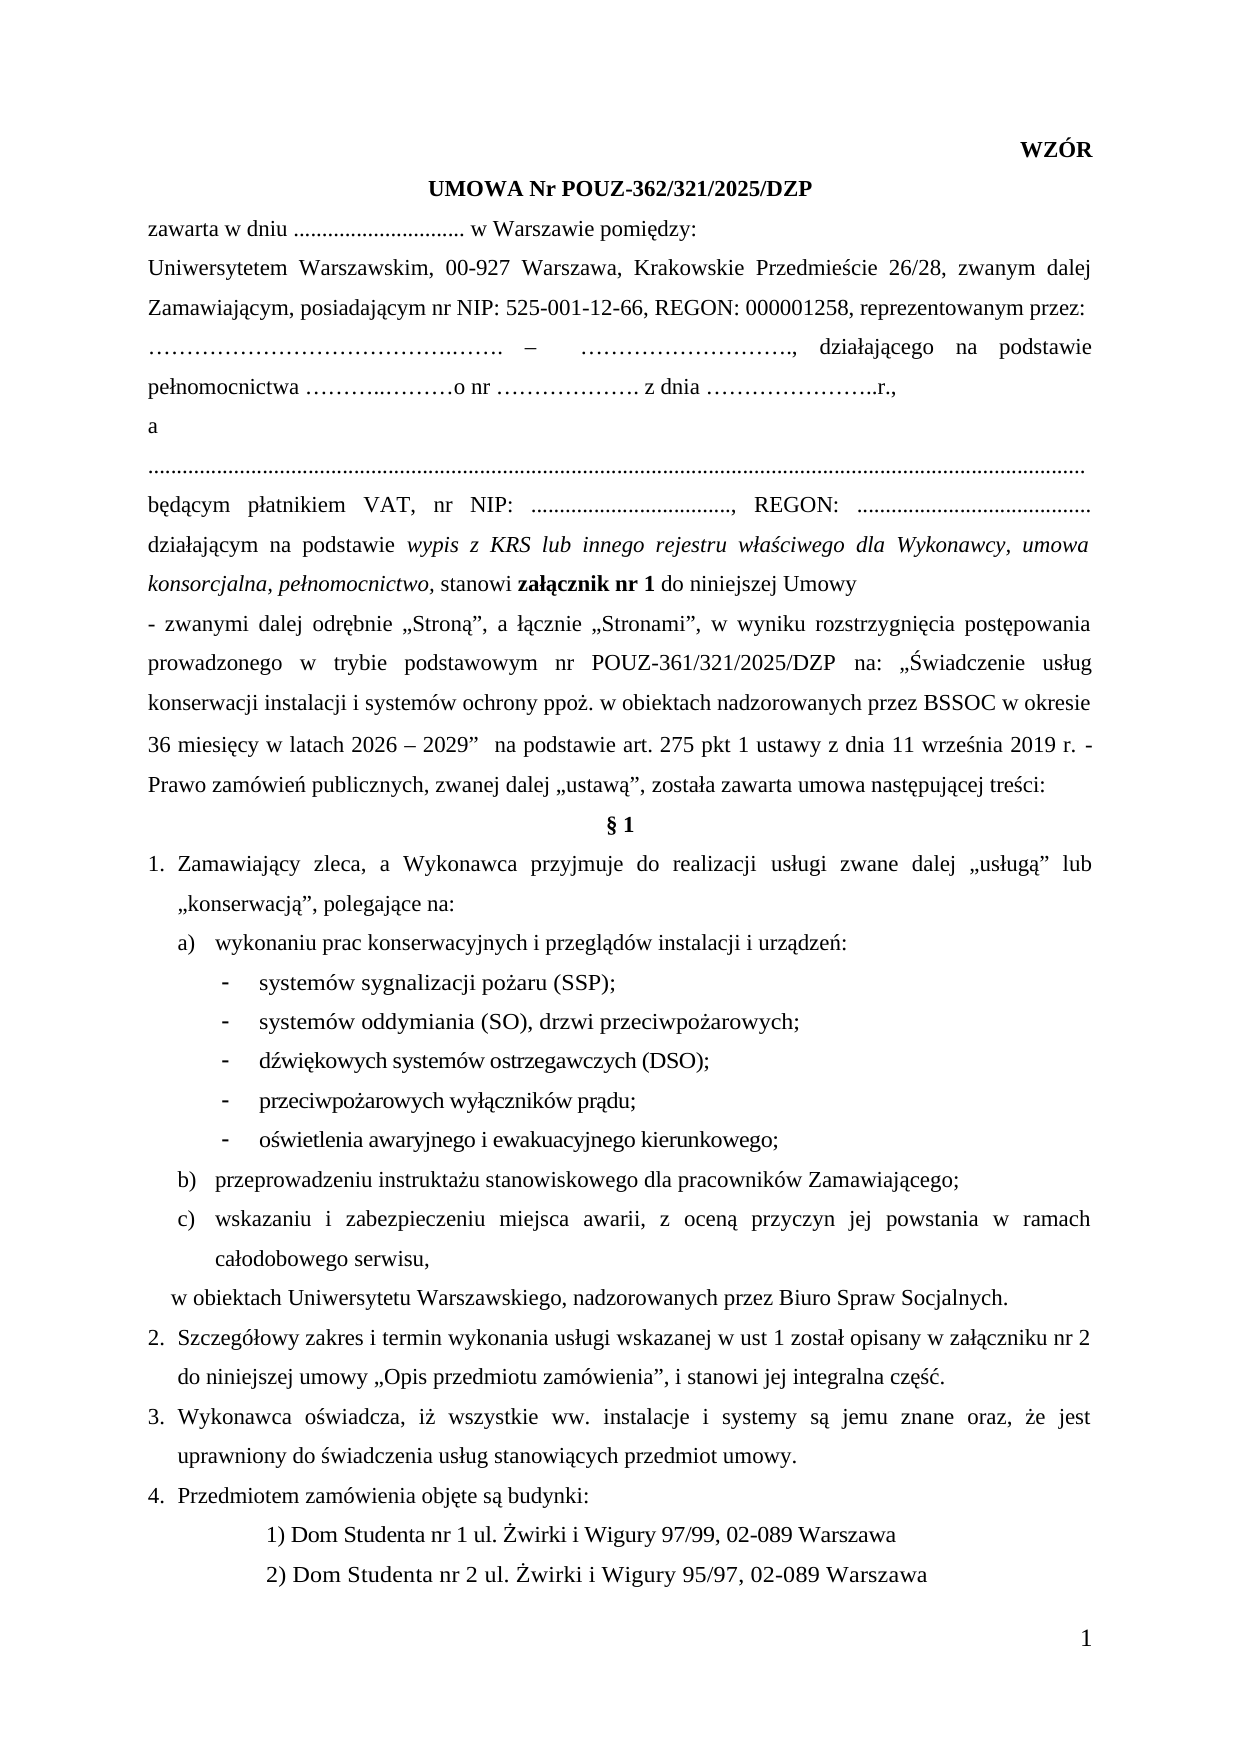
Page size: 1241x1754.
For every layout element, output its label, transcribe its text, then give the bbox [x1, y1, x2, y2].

text a [148, 412, 1092, 438]
text - zwanymi dalej odrębnie „Stroną”, a łącznie „Stronami”, w wyniku rozstrzygnięcia postępowania prowadzonego w trybie podstawowym nr POUZ-361/321/2025/DZP na: „Świadczenie usług konserwacji instalacji i systemów ochrony ppoż. w obiektach nadzorowanych przez BSSOC w okresie 36 miesięcy w latach 2026 – 2029” na podstawie art. 275 pkt 1 ustawy z dnia 11 września 2019 r. - Prawo zamówień publicznych, zwanej dalej „ustawą”, została zawarta umowa następującej treści: [148, 609, 1092, 797]
text ………………………………….……. – ………………………., działającego na podstawie pełnomocnictwa ………..………o nr ………………. z dnia …………………..r., [148, 333, 1092, 399]
text WZÓR [148, 136, 1092, 162]
text będącym płatnikiem VAT, nr NIP: ..................................., REGON: ......................................... działającym na podstawie wypis z KRS lub innego rejestru właściwego dla Wykonawcy, umowa konsorcjalna, pełnomocnictwo, stanowi załącznik nr 1 do niniejszej Umowy [148, 491, 1092, 596]
text w obiektach Uniwersytetu Warszawskiego, nadzorowanych przez Biuro Spraw Socjalnych. [148, 1284, 1092, 1311]
list wykonaniu prac konserwacyjnych i przeglądów instalacji i urządzeń: [177, 929, 1092, 955]
list oświetlenia awaryjnego i ewakuacyjnego kierunkowego; [221, 1126, 1092, 1153]
list systemów sygnalizacji pożaru (SSP); [221, 968, 1092, 995]
list przeprowadzeniu instruktażu stanowiskowego dla pracowników Zamawiającego; [177, 1166, 1092, 1192]
list Wykonawca oświadcza, iż wszystkie ww. instalacje i systemy są jemu znane oraz, że jest uprawniony do świadczenia usług stanowiących przedmiot umowy. [148, 1403, 1092, 1469]
text UMOWA Nr POUZ-362/321/2025/DZP [148, 175, 1092, 202]
text 1) Dom Studenta nr 1 ul. Żwirki i Wigury 97/99, 02-089 Warszawa [266, 1521, 1092, 1548]
text zawarta w dniu .............................. w Warszawie pomiędzy: [148, 215, 1092, 241]
text § 1 [148, 811, 1092, 837]
list systemów oddymiania (SO), drzwi przeciwpożarowych; [221, 1008, 1092, 1034]
list Przedmiotem zamówienia objęte są budynki: [148, 1482, 1092, 1508]
list przeciwpożarowych wyłączników prądu; [221, 1087, 1092, 1113]
list Zamawiający zleca, a Wykonawca przyjmuje do realizacji usługi zwane dalej „usługą” lub „konserwacją”, polegające na: [148, 850, 1092, 916]
list Szczegółowy zakres i termin wykonania usługi wskazanej w ust 1 został opisany w załączniku nr 2 do niniejszej umowy „Opis przedmiotu zamówienia”, i stanowi jej integralna część. [148, 1324, 1092, 1390]
text Uniwersytetem Warszawskim, 00-927 Warszawa, Krakowskie Przedmieście 26/28, zwanym dalej Zamawiającym, posiadającym nr NIP: 525-001-12-66, REGON: 000001258, reprezentowanym przez: [148, 254, 1092, 320]
text .................................................................................................................................................................... [148, 452, 1092, 478]
text 2) Dom Studenta nr 2 ul. Żwirki i Wigury 95/97, 02-089 Warszawa [266, 1561, 1092, 1587]
list dźwiękowych systemów ostrzegawczych (DSO); [221, 1047, 1092, 1074]
list wskazaniu i zabezpieczeniu miejsca awarii, z oceną przyczyn jej powstania w ramach całodobowego serwisu, [177, 1205, 1092, 1271]
